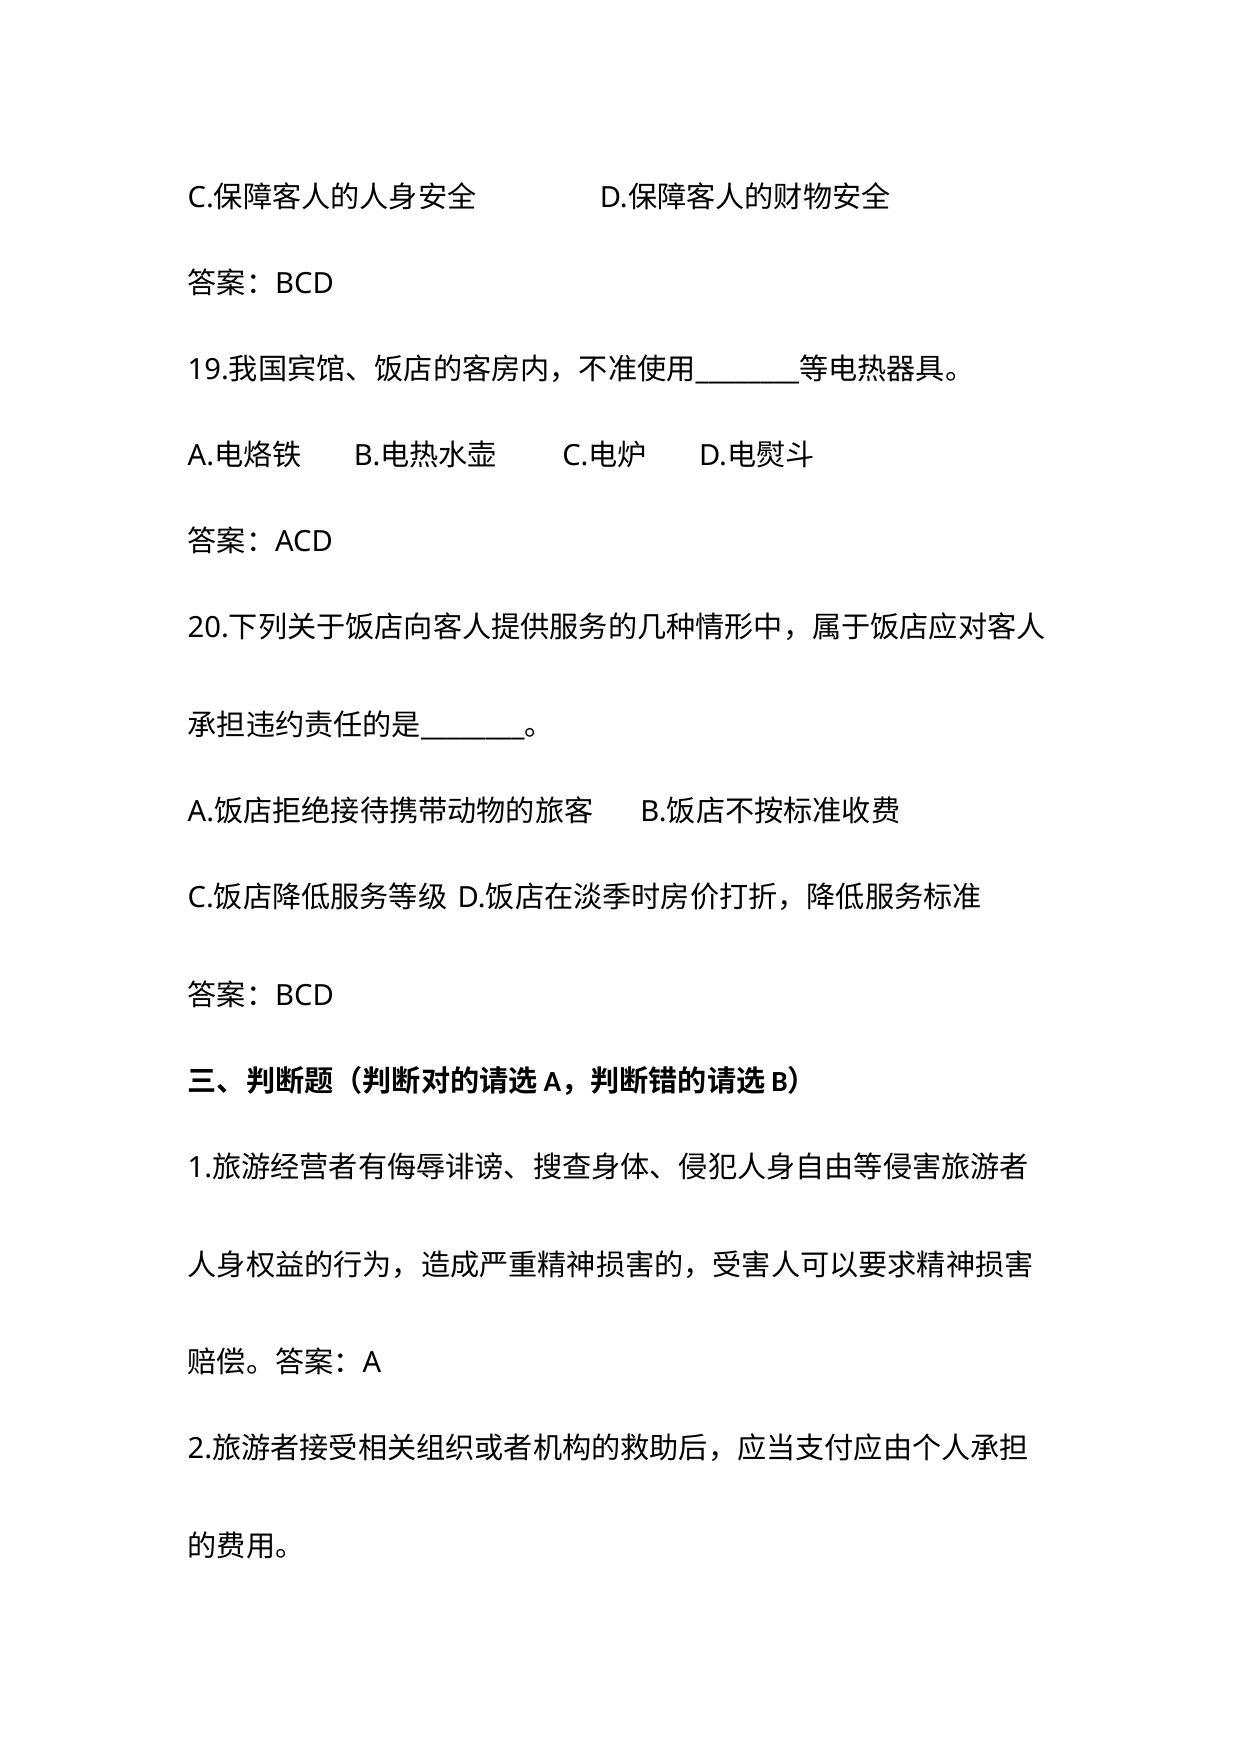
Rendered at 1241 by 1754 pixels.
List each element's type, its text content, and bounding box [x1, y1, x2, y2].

list 电烙铁 B.电热水壶 C.电炉 D.电熨斗 [187, 420, 1053, 485]
list 饭店拒绝接待携带动物的旅客 B.饭店不按标准收费 [187, 776, 1053, 841]
list 下列关于饭店向客人提供服务的几种情形中，属于饭店应对客人承担违约责任的是________。 [187, 593, 1053, 755]
text 2.旅游者接受相关组织或者机构的救助后，应当支付应由个人承担的费用。 [187, 1413, 1053, 1576]
text 1.旅游经营者有侮辱诽谤、搜查身体、侵犯人身自由等侵害旅游者人身权益的行为，造成严重精神损害的，受害人可以要求精神损害赔偿。答案：A [187, 1132, 1053, 1392]
text 答案：ACD [187, 507, 1053, 572]
text 答案：BCD [187, 248, 1053, 313]
list 三、判断题（判断对的请选A，判断错的请选B） [187, 1046, 1053, 1111]
list 我国宾馆、饭店的客房内，不准使用________等电热器具。 [187, 334, 1053, 399]
list C.饭店降低服务等级 D.饭店在淡季时房价打折，降低服务标准 答案：BCD [187, 862, 1053, 1025]
text C.保障客人的人身安全 D.保障客人的财物安全 [187, 162, 1053, 227]
